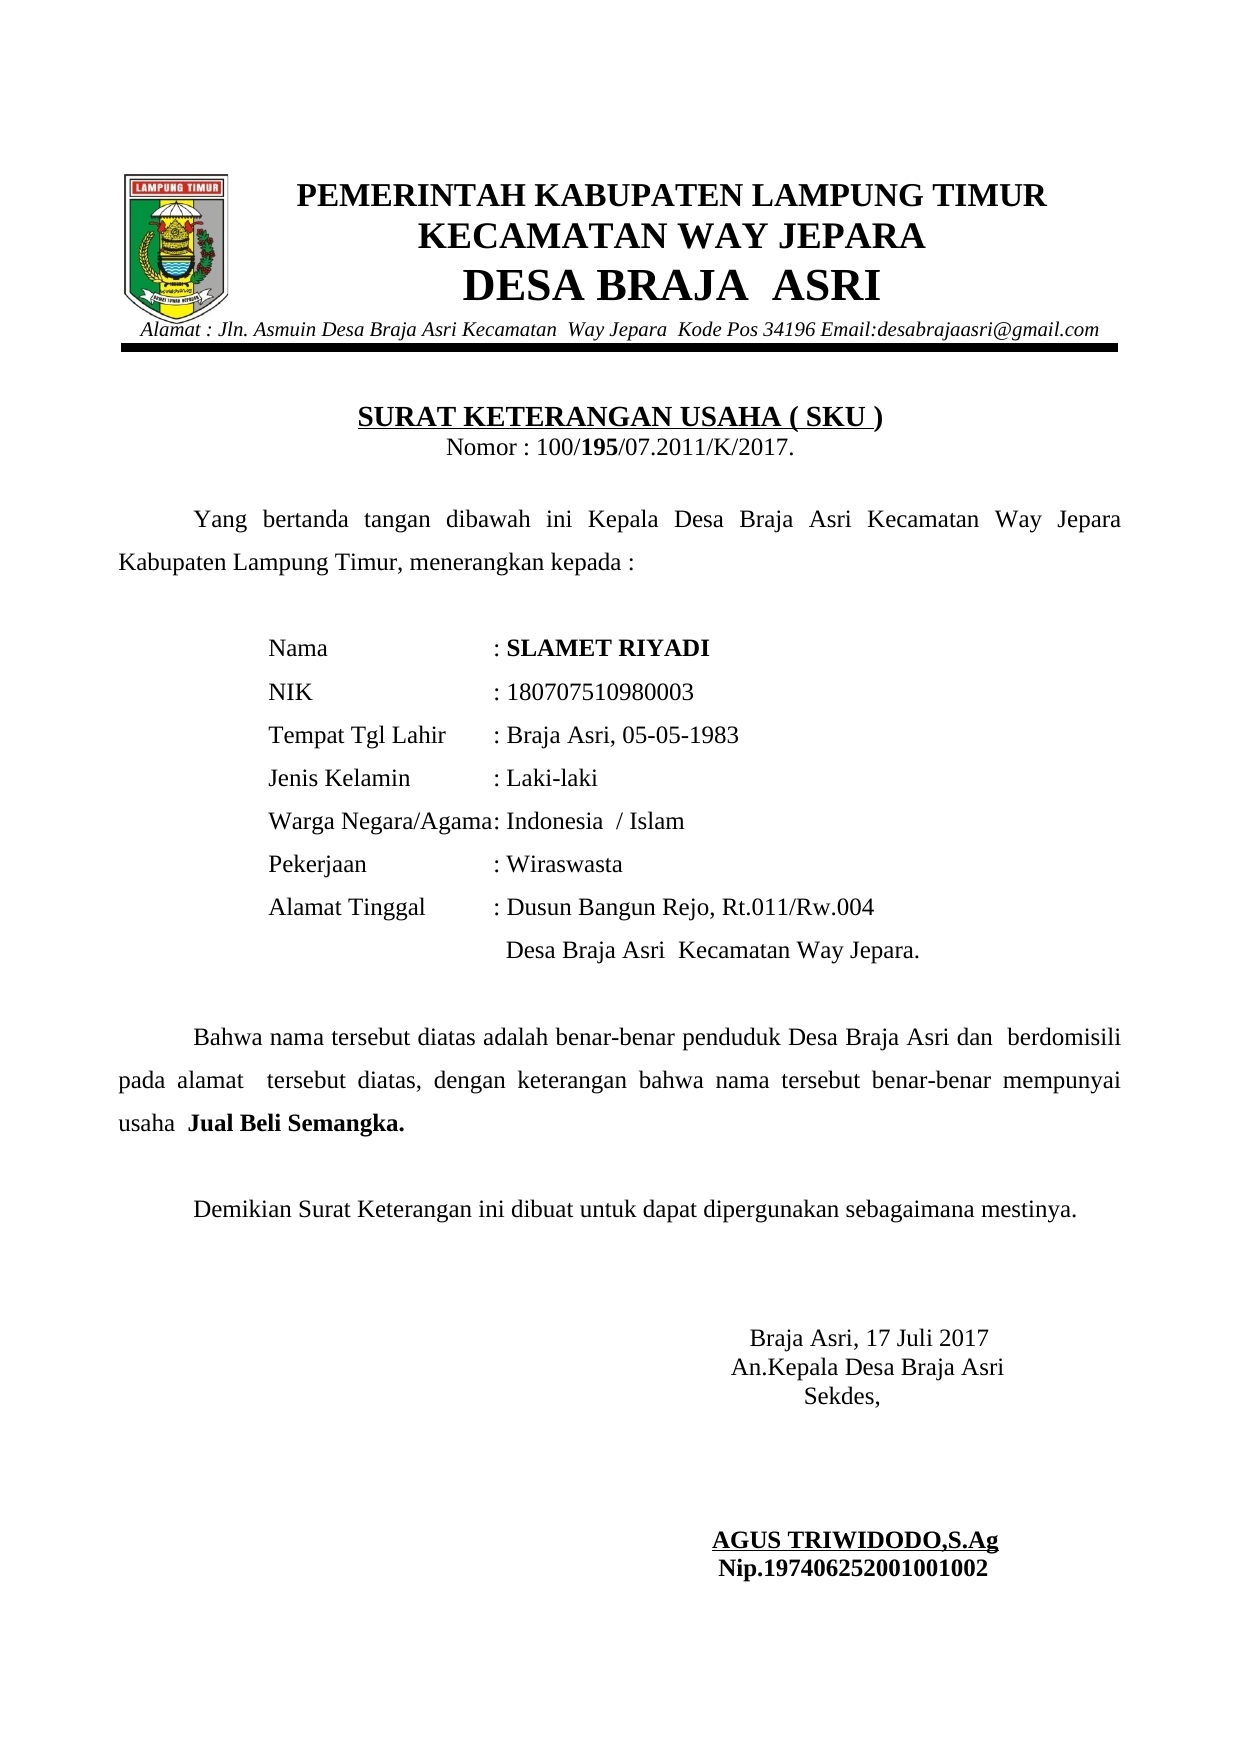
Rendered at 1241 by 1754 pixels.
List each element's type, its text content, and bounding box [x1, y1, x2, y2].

text An.Kepala Desa Braja Asri [643, 1352, 1122, 1381]
text Nama : SLAMET RIYADI [192, 633, 1122, 662]
text Bahwa nama tersebut diatas adalah benar-benar penduduk Desa Braja Asri dan berdomisili pada alamat tersebut diatas, dengan keterangan bahwa nama tersebut benar-benar mempunyai usaha Jual Beli Semangka. [118, 1022, 1122, 1137]
text DESA BRAJA ASRI [222, 257, 1122, 310]
text Sekdes, [268, 1381, 1122, 1410]
text Warga Negara/Agama : Indonesia / Islam [268, 806, 1122, 835]
text NIK : 180707510980003 [192, 677, 1122, 705]
text AGUS TRIWIDODO,S.Ag [643, 1525, 1122, 1553]
text Braja Asri, 17 Juli 2017 [643, 1323, 1122, 1352]
text Desa Braja Asri Kecamatan Way Jepara. [493, 935, 1122, 964]
text Alamat : Jln. Asmuin Desa Braja Asri Kecamatan Way Jepara Kode Pos 34196 Email:desabrajaasri@gmail.com [118, 317, 1122, 341]
text Yang bertanda tangan dibawah ini Kepala Desa Braja Asri Kecamatan Way Jepara Kabupaten Lampung Timur, menerangkan kepada : [118, 504, 1122, 576]
text PEMERINTAH KABUPATEN LAMPUNG TIMUR [222, 176, 1122, 214]
text Tempat Tgl Lahir : Braja Asri, 05-05-1983 [268, 720, 1122, 748]
text Pekerjaan : Wiraswasta [268, 849, 1122, 878]
text Nomor : 100/195/07.2011/K/2017. [118, 432, 1122, 461]
text Jenis Kelamin : Laki-laki [268, 763, 1122, 792]
text Nip.197406252001001002 [643, 1553, 1122, 1582]
picture [124, 174, 229, 317]
text SURAT KETERANGAN USAHA ( SKU ) [118, 399, 1122, 432]
text Demikian Surat Keterangan ini dibuat untuk dapat dipergunakan sebagaimana mestinya. [118, 1194, 1122, 1223]
text KECAMATAN WAY JEPARA [222, 214, 1122, 257]
text Alamat Tinggal : Dusun Bangun Rejo, Rt.011/Rw.004 [268, 892, 1122, 921]
